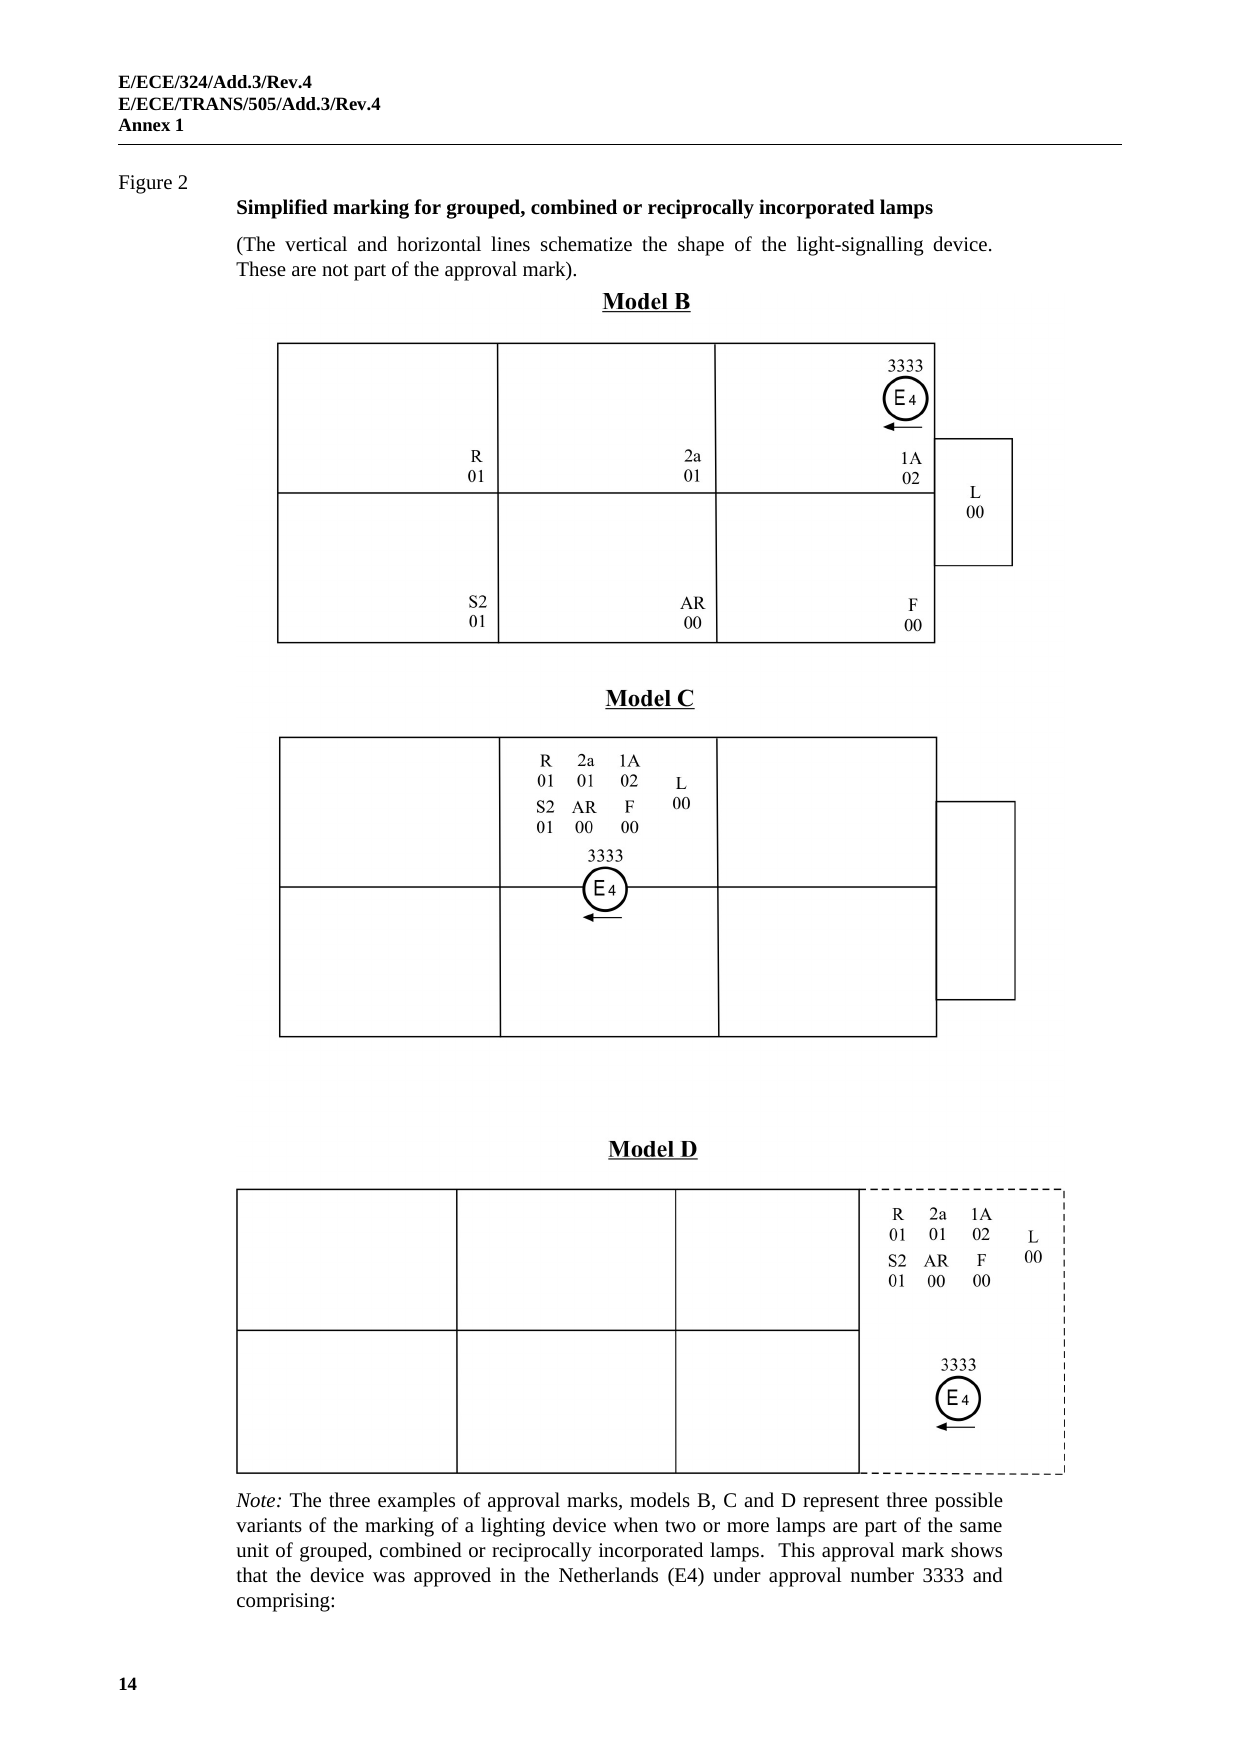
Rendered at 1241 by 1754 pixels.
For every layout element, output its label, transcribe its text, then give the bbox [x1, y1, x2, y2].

picture [236, 293, 1065, 1475]
subtitle Figure 2 [118, 170, 1122, 194]
text Note: The three examples of approval marks, models B, C and D represent three possible variants of the marking of a lighting device when two or more lamps are part of the same unit of grouped, combined or reciprocally incorporated lamps. This approval mark shows that the device was approved in the Netherlands (E4) under approval number 3333 and comprising: [236, 1487, 1004, 1612]
text Simplified marking for grouped, combined or reciprocally incorporated lamps [236, 194, 1004, 219]
text (The vertical and horizontal lines schematize the shape of the light-signalling device. These are not part of the approval mark). [236, 231, 1004, 281]
